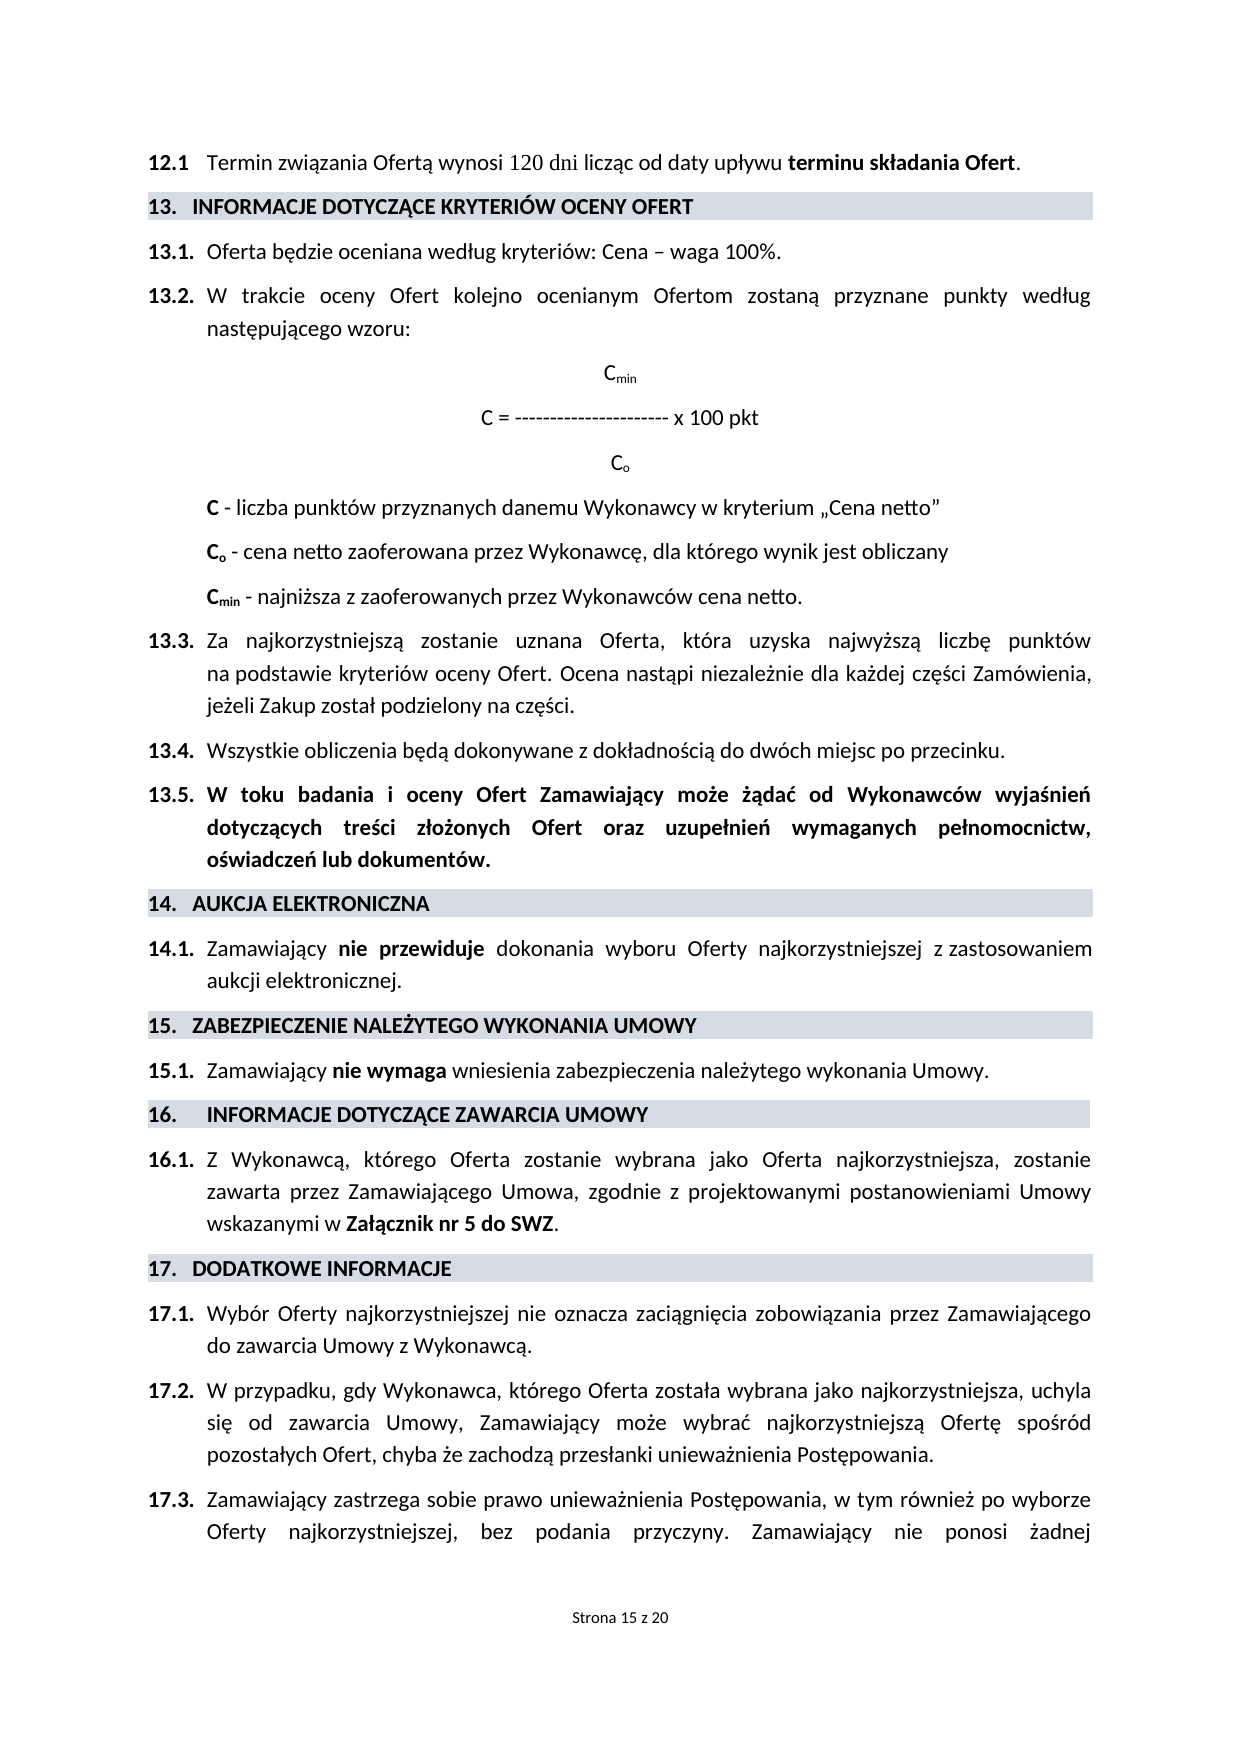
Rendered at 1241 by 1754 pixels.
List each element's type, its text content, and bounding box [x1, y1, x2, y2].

list INFORMACJE DOTYCZĄCE ZAWARCIA UMOWY [148, 1100, 1090, 1128]
list Termin związania Ofertą wynosi licząc od daty upływu terminu składania Ofert. [148, 148, 1093, 176]
list Wszystkie obliczenia będą dokonywane z dokładnością do dwóch miejsc po przecinku. [148, 736, 1093, 764]
text Cmin [148, 358, 1093, 387]
list W toku badania i oceny Ofert Zamawiający może żądać od Wykonawców wyjaśnień dotyczących treści złożonych Ofert oraz uzupełnień wymaganych pełnomocnictw, oświadczeń lub dokumentów. [148, 780, 1093, 873]
text Co - cena netto zaoferowana przez Wykonawcę, dla którego wynik jest obliczany [148, 537, 1093, 565]
list Zamawiający nie wymaga wniesienia zabezpieczenia należytego wykonania Umowy. [148, 1056, 1093, 1084]
list ZABEZPIECZENIE NALEŻYTEGO WYKONANIA UMOWY [148, 1011, 1093, 1039]
list Oferta będzie oceniana według kryteriów: Cena – waga 100%. [148, 237, 1093, 265]
list Z Wykonawcą, którego Oferta zostanie wybrana jako Oferta najkorzystniejsza, zostanie zawarta przez Zamawiającego Umowa, zgodnie z projektowanymi postanowieniami Umowy wskazanymi w Załącznik nr 5 do SWZ. [148, 1145, 1093, 1237]
list DODATKOWE INFORMACJE [148, 1254, 1093, 1282]
list Zamawiający nie przewiduje dokonania wyboru Oferty najkorzystniejszej z zastosowaniem aukcji elektronicznej. [148, 934, 1093, 994]
list INFORMACJE DOTYCZĄCE KRYTERIÓW OCENY OFERT [148, 192, 1093, 220]
list Wybór Oferty najkorzystniejszej nie oznacza zaciągnięcia zobowiązania przez Zamawiającego do zawarcia Umowy z Wykonawcą. [148, 1299, 1093, 1359]
list Za najkorzystniejszą zostanie uznana Oferta, która uzyska najwyższą liczbę punktów na podstawie kryteriów oceny Ofert. Ocena nastąpi niezależnie dla każdej części Zamówienia, jeżeli Zakup został podzielony na części. [148, 627, 1093, 719]
list Cmin - najniższa z zaoferowanych przez Wykonawców cena netto. [148, 582, 1093, 610]
text C = ---------------------- x 100 pkt [148, 403, 1093, 431]
list W przypadku, gdy Wykonawca, którego Oferta została wybrana jako najkorzystniejsza, uchyla się od zawarcia Umowy, Zamawiający może wybrać najkorzystniejszą Ofertę spośród pozostałych Ofert, chyba że zachodzą przesłanki unieważnienia Postępowania. [148, 1376, 1093, 1468]
list W trakcie oceny Ofert kolejno ocenianym Ofertom zostaną przyznane punkty według następującego wzoru: [148, 282, 1093, 342]
list AUKCJA ELEKTRONICZNA [148, 889, 1093, 917]
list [148, 1485, 1093, 1545]
text C - liczba punktów przyznanych danemu Wykonawcy w kryterium „Cena netto” [148, 493, 1093, 521]
text Co [148, 448, 1093, 476]
